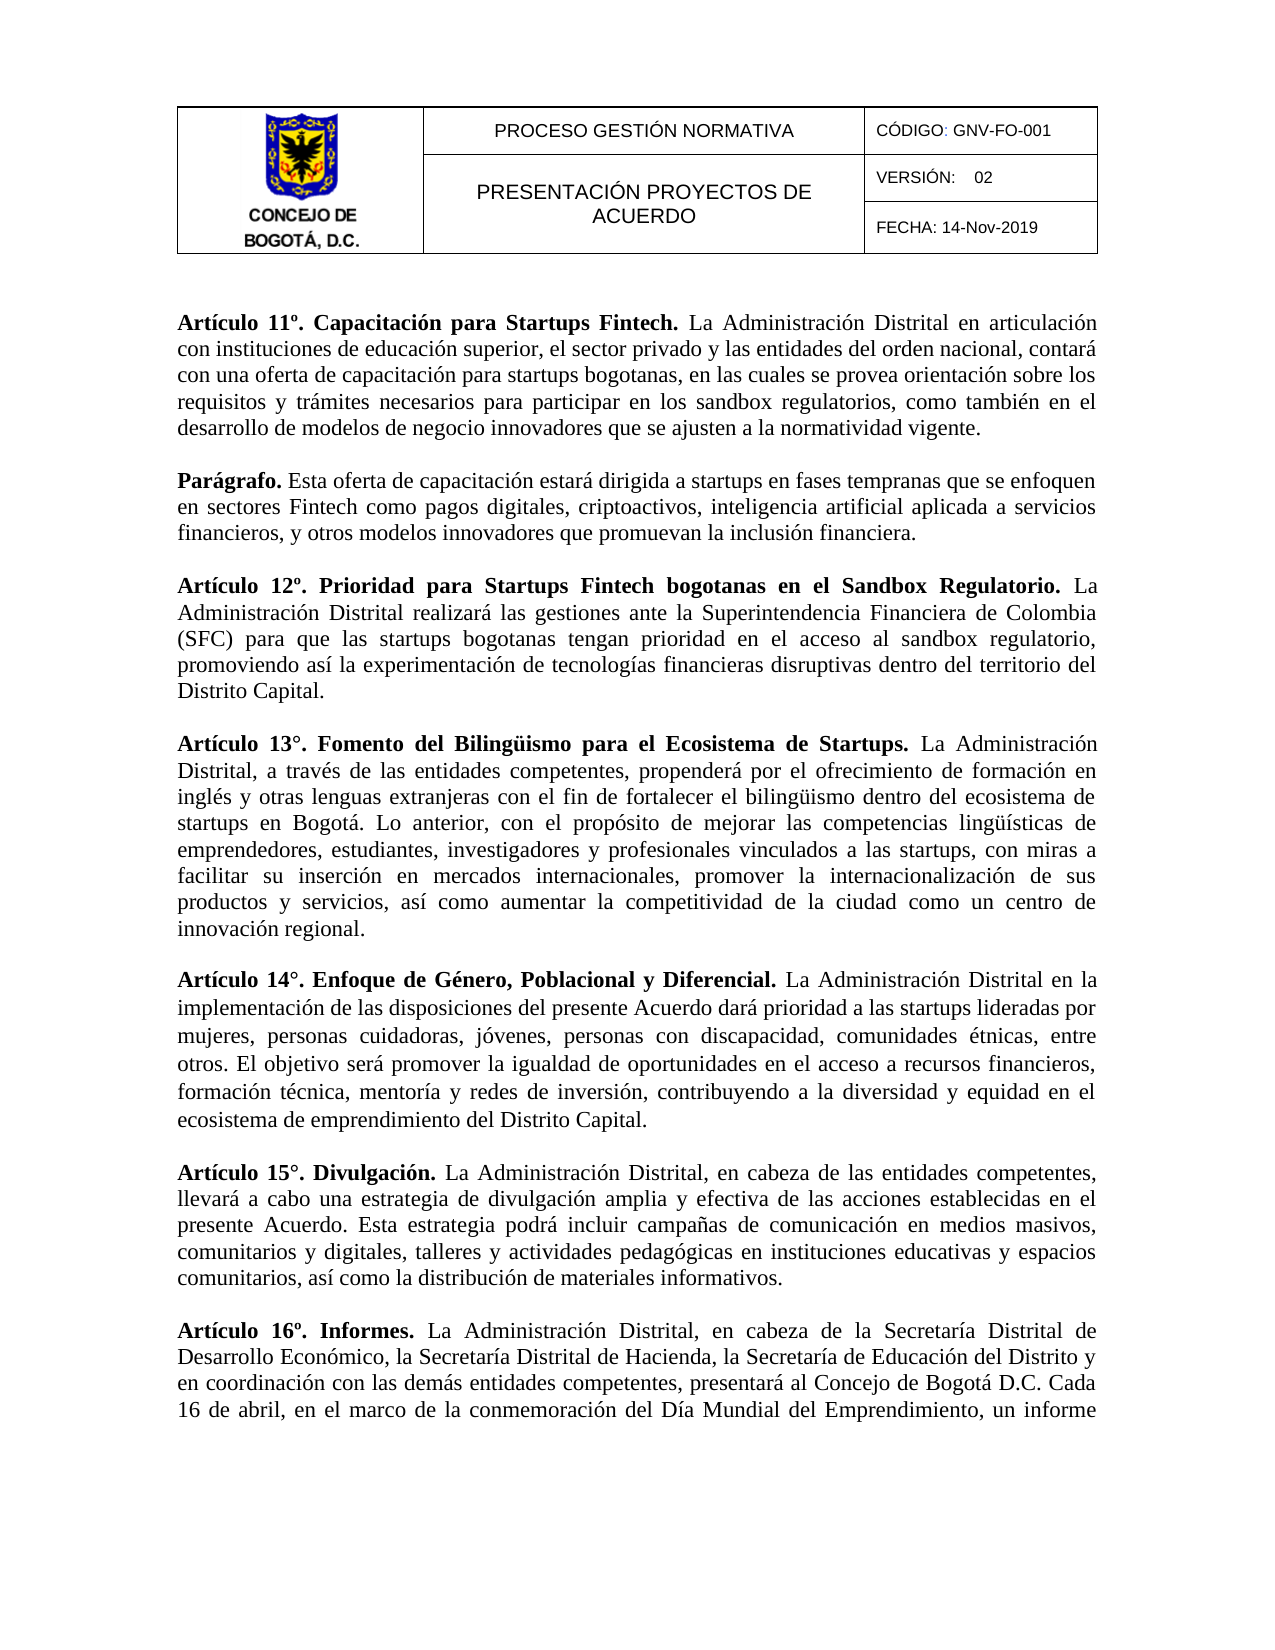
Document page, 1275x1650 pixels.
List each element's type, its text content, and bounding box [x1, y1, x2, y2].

text Artículo 14°. Enfoque de Género, Poblacional y Diferencial. La Administración Distrital en la implementación de las disposiciones del presente Acuerdo dará prioridad a las startups lideradas por mujeres, personas cuidadoras, jóvenes, personas con discapacidad, comunidades étnicas, entre otros. El objetivo será promover la igualdad de oportunidades en el acceso a recursos financieros, formación técnica, mentoría y redes de inversión, contribuyendo a la diversidad y equidad en el ecosistema de emprendimiento del Distrito Capital. [177, 966, 1098, 1132]
text Parágrafo. Esta oferta de capacitación estará dirigida a startups en fases tempranas que se enfoquen en sectores Fintech como pagos digitales, criptoactivos, inteligencia artificial aplicada a servicios financieros, y otros modelos innovadores que promuevan la inclusión financiera. [177, 467, 1098, 546]
text Artículo 13°. Fomento del Bilingüismo para el Ecosistema de Startups. La Administración Distrital, a través de las entidades competentes, propenderá por el ofrecimiento de formación en inglés y otras lenguas extranjeras con el fin de fortalecer el bilingüismo dentro del ecosistema de startups en Bogotá. Lo anterior, con el propósito de mejorar las competencias lingüísticas de emprendedores, estudiantes, investigadores y profesionales vinculados a las startups, con miras a facilitar su inserción en mercados internacionales, promover la internacionalización de sus productos y servicios, así como aumentar la competitividad de la ciudad como un centro de innovación regional. [177, 730, 1098, 941]
text Artículo 15°. Divulgación. La Administración Distrital, en cabeza de las entidades competentes, llevará a cabo una estrategia de divulgación amplia y efectiva de las acciones establecidas en el presente Acuerdo. Esta estrategia podrá incluir campañas de comunicación en medios masivos, comunitarios y digitales, talleres y actividades pedagógicas en instituciones educativas y espacios comunitarios, así como la distribución de materiales informativos. [177, 1159, 1098, 1290]
text Artículo 11º. Capacitación para Startups Fintech. La Administración Distrital en articulación con instituciones de educación superior, el sector privado y las entidades del orden nacional, contará con una oferta de capacitación para startups bogotanas, en las cuales se provea orientación sobre los requisitos y trámites necesarios para participar en los sandbox regulatorios, como también en el desarrollo de modelos de negocio innovadores que se ajusten a la normatividad vigente. [177, 309, 1098, 440]
text Artículo 12º. Prioridad para Startups Fintech bogotanas en el Sandbox Regulatorio. La Administración Distrital realizará las gestiones ante la Superintendencia Financiera de Colombia (SFC) para que las startups bogotanas tengan prioridad en el acceso al sandbox regulatorio, promoviendo así la experimentación de tecnologías financieras disruptivas dentro del territorio del Distrito Capital. [177, 572, 1098, 704]
picture [239, 107, 363, 253]
